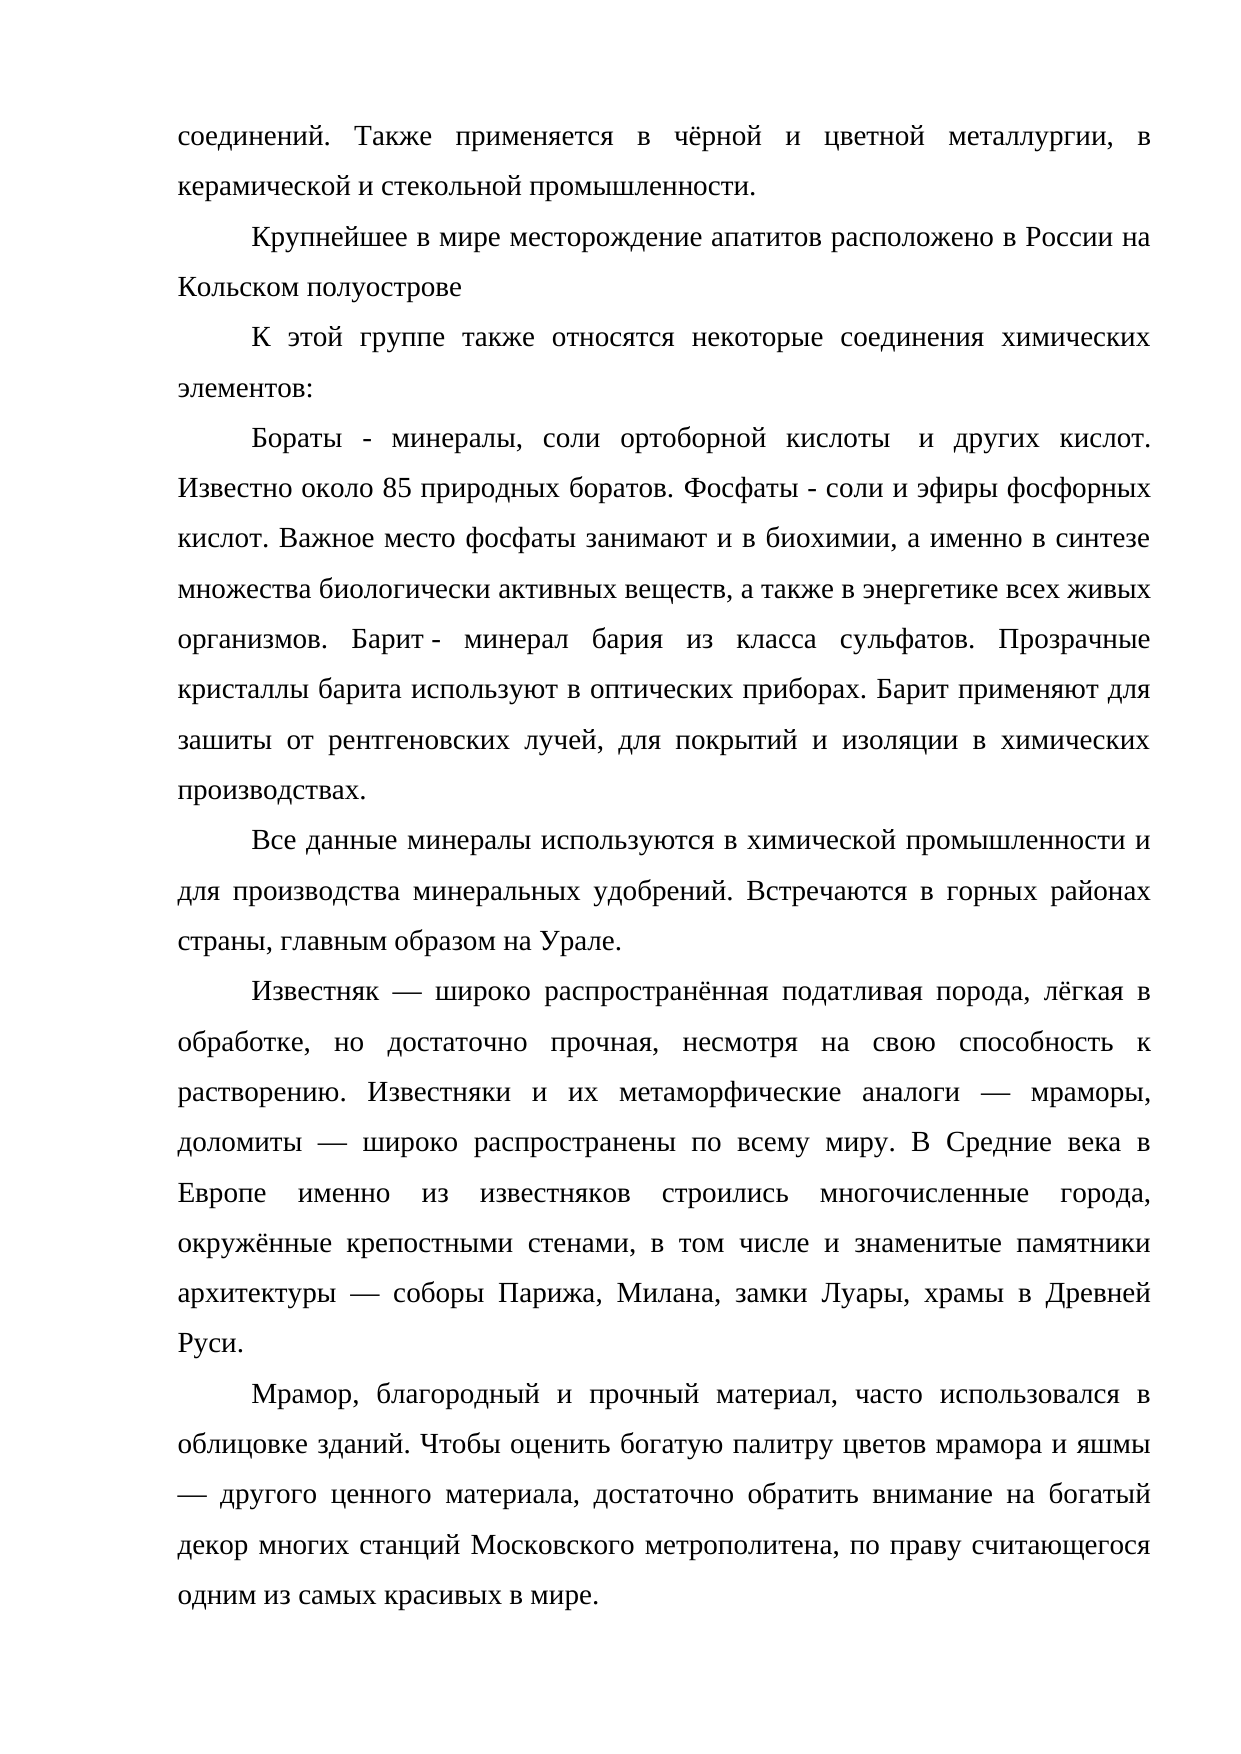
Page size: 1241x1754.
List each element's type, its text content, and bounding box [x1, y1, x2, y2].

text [177, 118, 1152, 202]
text К этой группе также относятся некоторые соединения химических элементов: [177, 319, 1152, 403]
text Крупнейшее в мире месторождение апатитов расположено в России на Кольском полуострове [177, 219, 1152, 303]
text Известняк — широко распространённая податливая порода, лёгкая в обработке, но достаточно прочная, несмотря на свою способность к растворению. Известняки и их метаморфические аналоги — мраморы, доломиты — широко распространены по всему миру. В Средние века в Европе именно из известняков строились многочисленные города, окружённые крепостными стенами, в том числе и знаменитые памятники архитектуры — соборы Парижа, Милана, замки Луары, храмы в Древней Руси. [177, 973, 1152, 1359]
text Все данные минералы используются в химической промышленности и для производства минеральных удобрений. Встречаются в горных районах страны, главным образом на Урале. [177, 822, 1152, 957]
text Мрамор, благородный и прочный материал, часто использовался в облицовке зданий. Чтобы оценить богатую палитру цветов мрамора и яшмы — другого ценного материала, достаточно обратить внимание на богатый декор многих станций Московского метрополитена, по праву считающегося одним из самых красивых в мире. [177, 1376, 1152, 1611]
text Бораты - минералы, соли ортоборной кислоты и других кислот. Известно около 85 природных боратов. Фосфаты - соли и эфиры фосфорных кислот. Важное место фосфаты занимают и в биохимии, а именно в синтезе множества биологически активных веществ, а также в энергетике всех живых организмов. Барит - минерал бария из класса сульфатов. Прозрачные кристаллы барита используют в оптических приборах. Барит применяют для зашиты от рентгеновских лучей, для покрытий и изоляции в химических производствах. [177, 420, 1152, 806]
